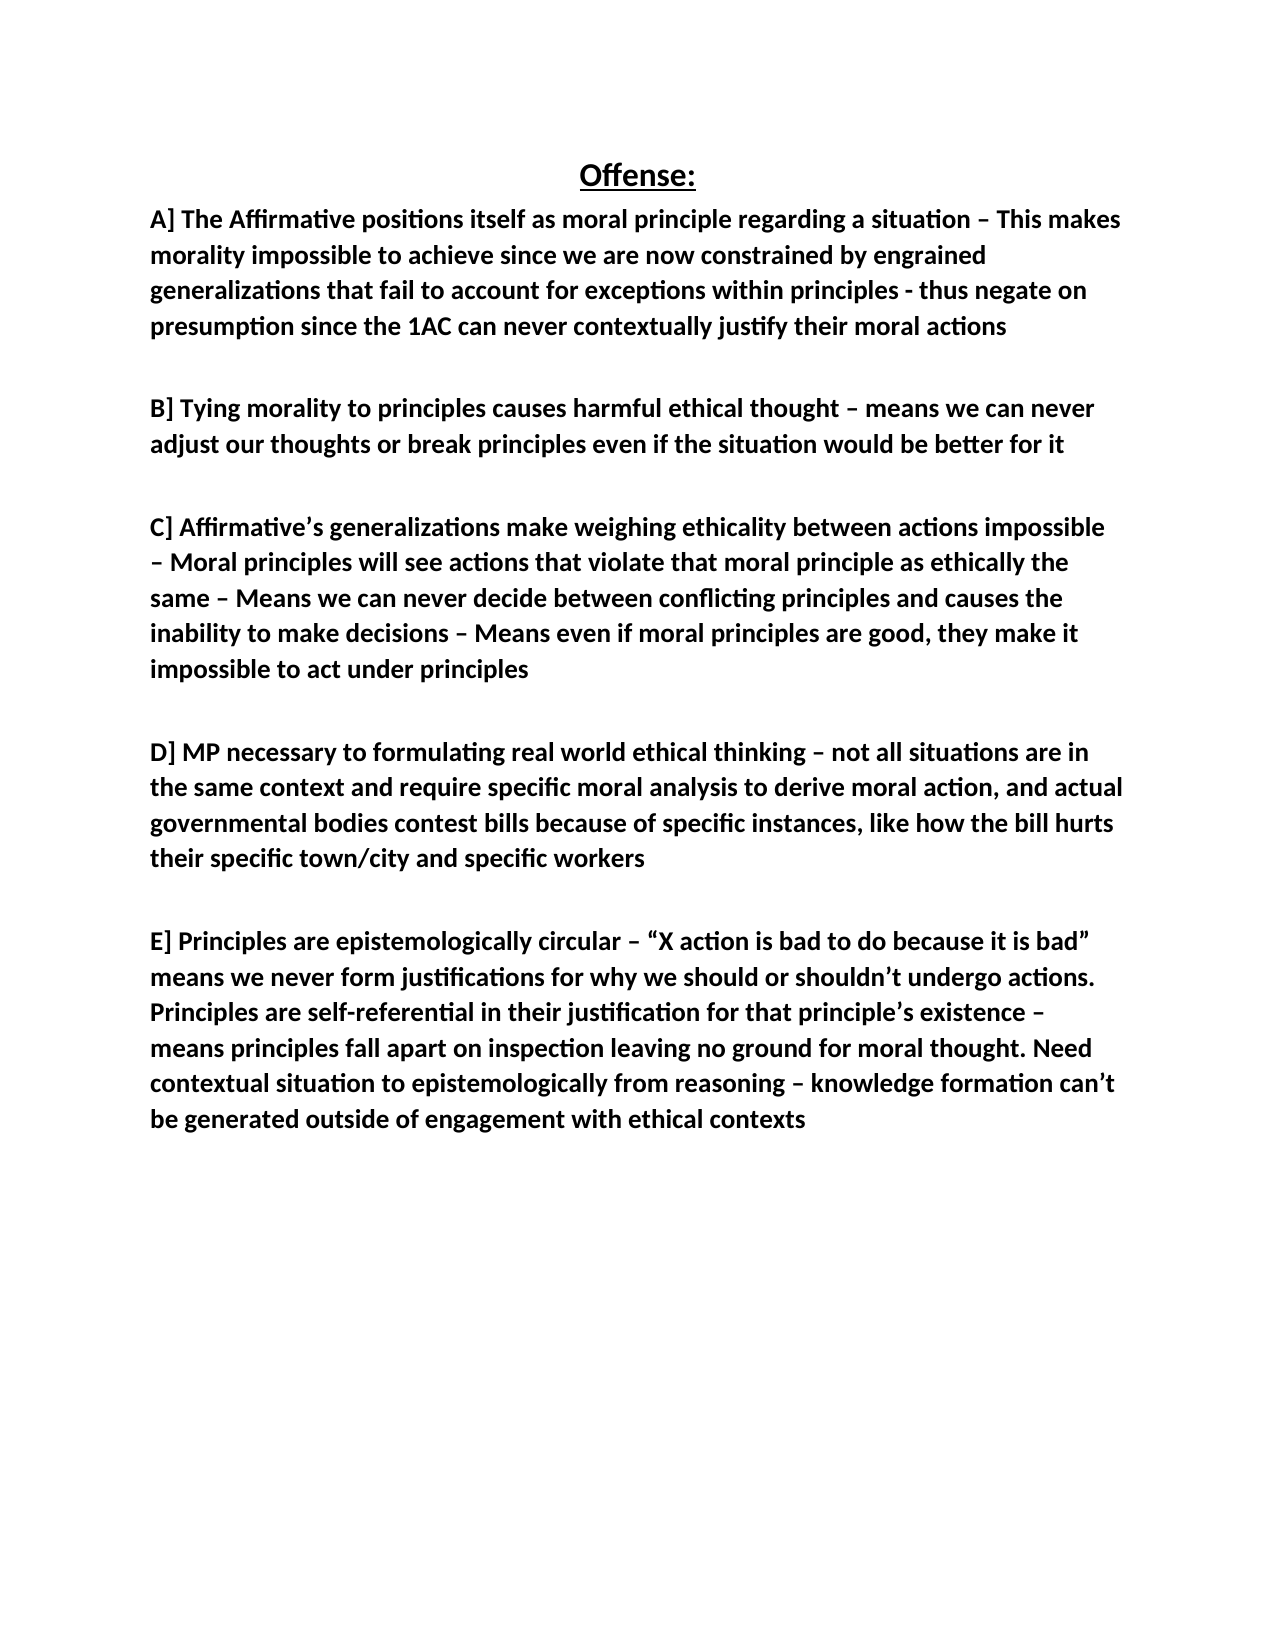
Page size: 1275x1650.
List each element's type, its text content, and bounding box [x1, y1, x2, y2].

subtitle Offense: [150, 154, 1125, 195]
subtitle C] Affirmative’s generalizations make weighing ethicality between actions impossible – Moral principles will see actions that violate that moral principle as ethically the same – Means we can never decide between conflicting principles and causes the inability to make decisions – Means even if moral principles are good, they make it impossible to act under principles [150, 510, 1125, 685]
subtitle D] MP necessary to formulating real world ethical thinking – not all situations are in the same context and require specific moral analysis to derive moral action, and actual governmental bodies contest bills because of specific instances, like how the bill hurts their specific town/city and specific workers [150, 735, 1125, 875]
subtitle A] The Affirmative positions itself as moral principle regarding a situation – This makes morality impossible to achieve since we are now constrained by engrained generalizations that fail to account for exceptions within principles - thus negate on presumption since the 1AC can never contextually justify their moral actions [150, 202, 1125, 342]
subtitle E] Principles are epistemologically circular – “X action is bad to do because it is bad” means we never form justifications for why we should or shouldn’t undergo actions. Principles are self-referential in their justification for that principle’s existence – means principles fall apart on inspection leaving no ground for moral thought. Need contextual situation to epistemologically from reasoning – knowledge formation can’t be generated outside of engagement with ethical contexts [150, 924, 1125, 1135]
subtitle B] Tying morality to principles causes harmful ethical thought – means we can never adjust our thoughts or break principles even if the situation would be better for it [150, 392, 1125, 460]
